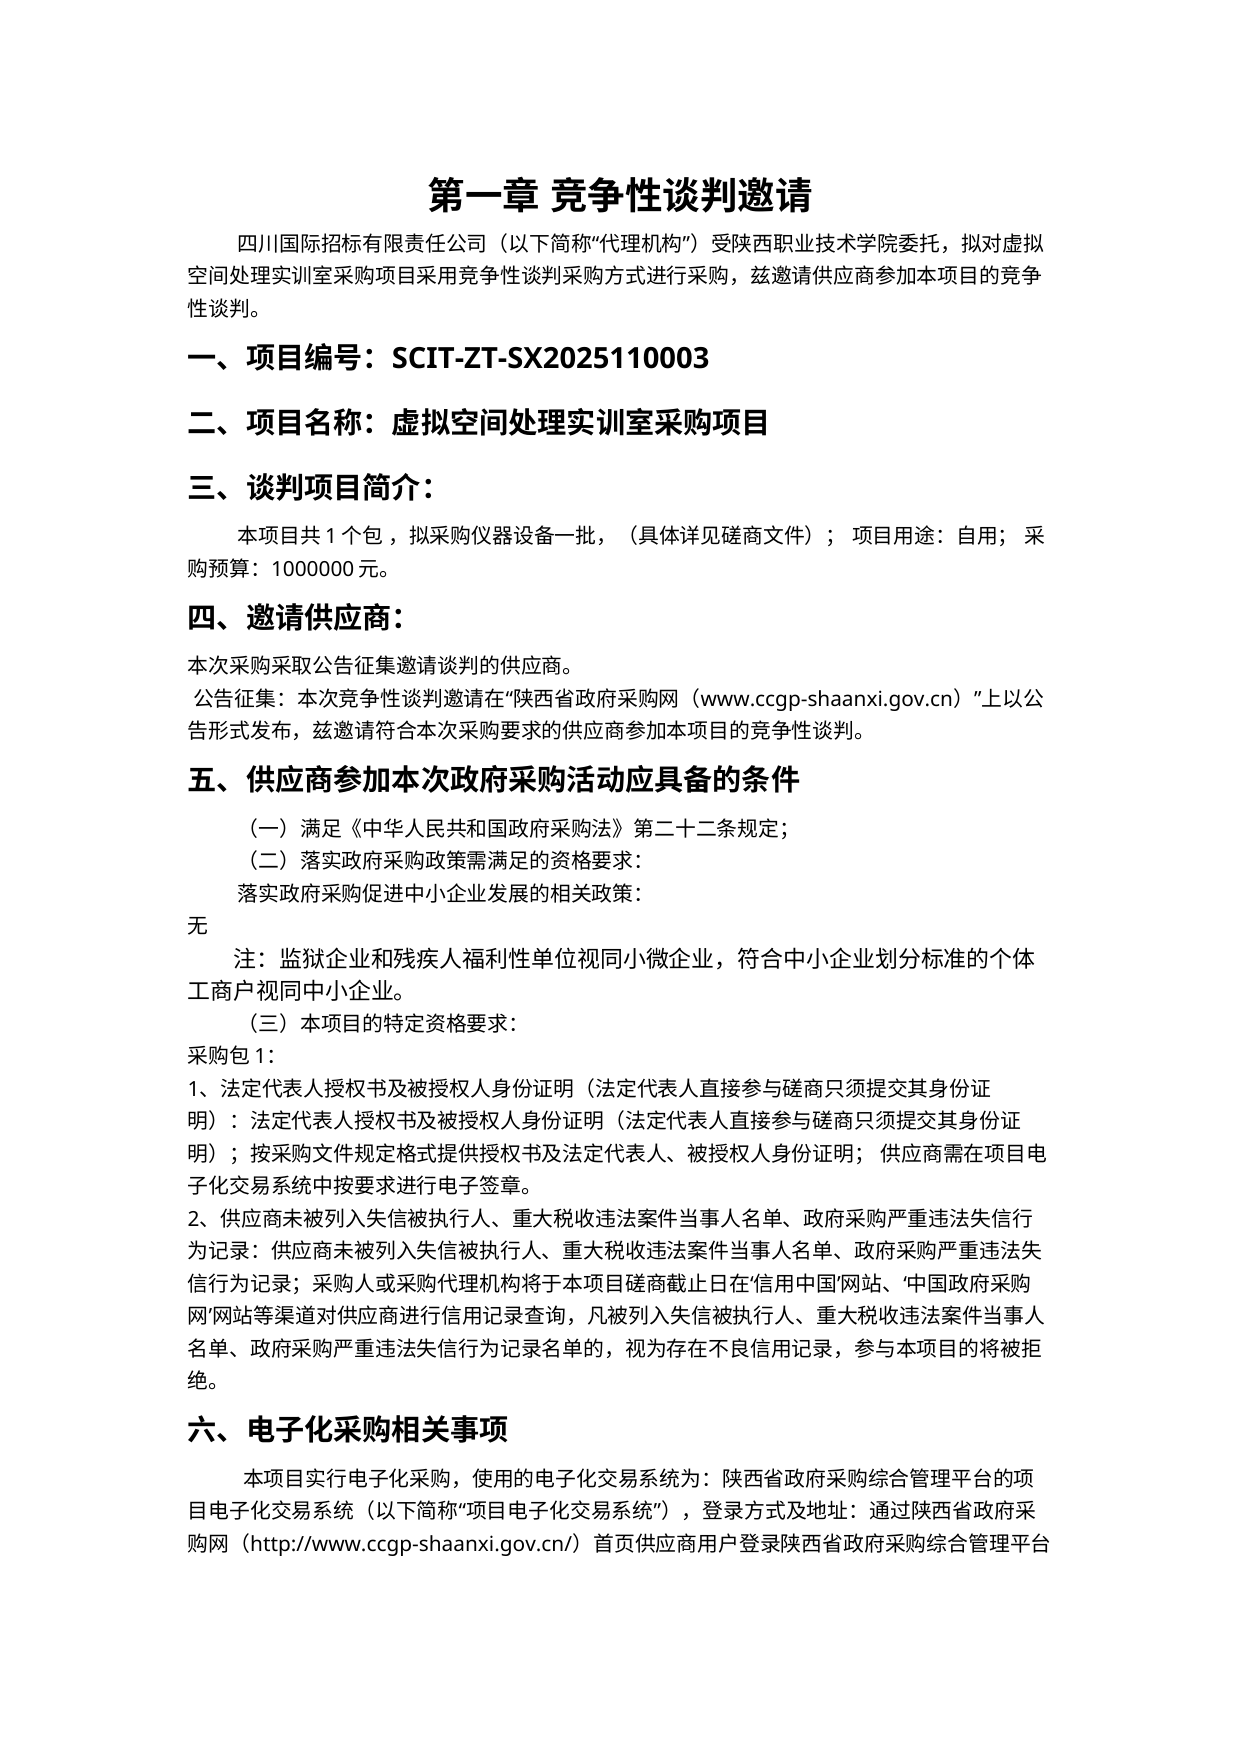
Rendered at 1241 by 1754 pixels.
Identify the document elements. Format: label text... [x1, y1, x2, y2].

text 五、供应商参加本次政府采购活动应具备的条件 [187, 747, 1053, 812]
text 1、法定代表人授权书及被授权人身份证明（法定代表人直接参与磋商只须提交其身份证明）：法定代表人授权书及被授权人身份证明（法定代表人直接参与磋商只须提交其身份证明）；按采购文件规定格式提供授权书及法定代表人、被授权人身份证明； 供应商需在项目电子化交易系统中按要求进行电子签章。 [187, 1072, 1053, 1202]
text 二、项目名称：虚拟空间处理实训室采购项目 [187, 389, 1053, 454]
text 六、电子化采购相关事项 [187, 1397, 1053, 1462]
text （二）落实政府采购政策需满足的资格要求： [187, 844, 1053, 877]
text 本次采购采取公告征集邀请谈判的供应商。 [187, 649, 1053, 682]
text 一、项目编号：SCIT-ZT-SX2025110003 [187, 324, 1053, 389]
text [187, 1462, 1053, 1559]
text 采购包1： [187, 1039, 1053, 1072]
text 本项目共1个包 ，拟采购仪器设备一批，（具体详见磋商文件）； 项目用途：自用； 采购预算：1000000元。 [187, 519, 1053, 584]
text （三）本项目的特定资格要求： [187, 1007, 1053, 1039]
text 无 [187, 909, 1053, 942]
text 三、谈判项目简介： [187, 454, 1053, 519]
text 四、邀请供应商： [187, 584, 1053, 649]
text 四川国际招标有限责任公司（以下简称“代理机构”）受陕西职业技术学院委托，拟对虚拟空间处理实训室采购项目采用竞争性谈判采购方式进行采购，兹邀请供应商参加本项目的竞争性谈判。 [187, 227, 1053, 324]
text 注：监狱企业和残疾人福利性单位视同小微企业，符合中小企业划分标准的个体工商户视同中小企业。 [187, 942, 1053, 1007]
text 落实政府采购促进中小企业发展的相关政策： [187, 877, 1053, 909]
text （一）满足《中华人民共和国政府采购法》第二十二条规定； [187, 812, 1053, 844]
text 公告征集：本次竞争性谈判邀请在“陕西省政府采购网（www.ccgp-shaanxi.gov.cn）”上以公告形式发布，兹邀请符合本次采购要求的供应商参加本项目的竞争性谈判。 [187, 682, 1053, 747]
text 第一章 竞争性谈判邀请 [187, 162, 1053, 227]
text 2、供应商未被列入失信被执行人、重大税收违法案件当事人名单、政府采购严重违法失信行为记录：供应商未被列入失信被执行人、重大税收违法案件当事人名单、政府采购严重违法失信行为记录；采购人或采购代理机构将于本项目磋商截止日在‘信用中国’网站、‘中国政府采购网’网站等渠道对供应商进行信用记录查询，凡被列入失信被执行人、重大税收违法案件当事人名单、政府采购严重违法失信行为记录名单的，视为存在不良信用记录，参与本项目的将被拒绝。 [187, 1202, 1053, 1397]
